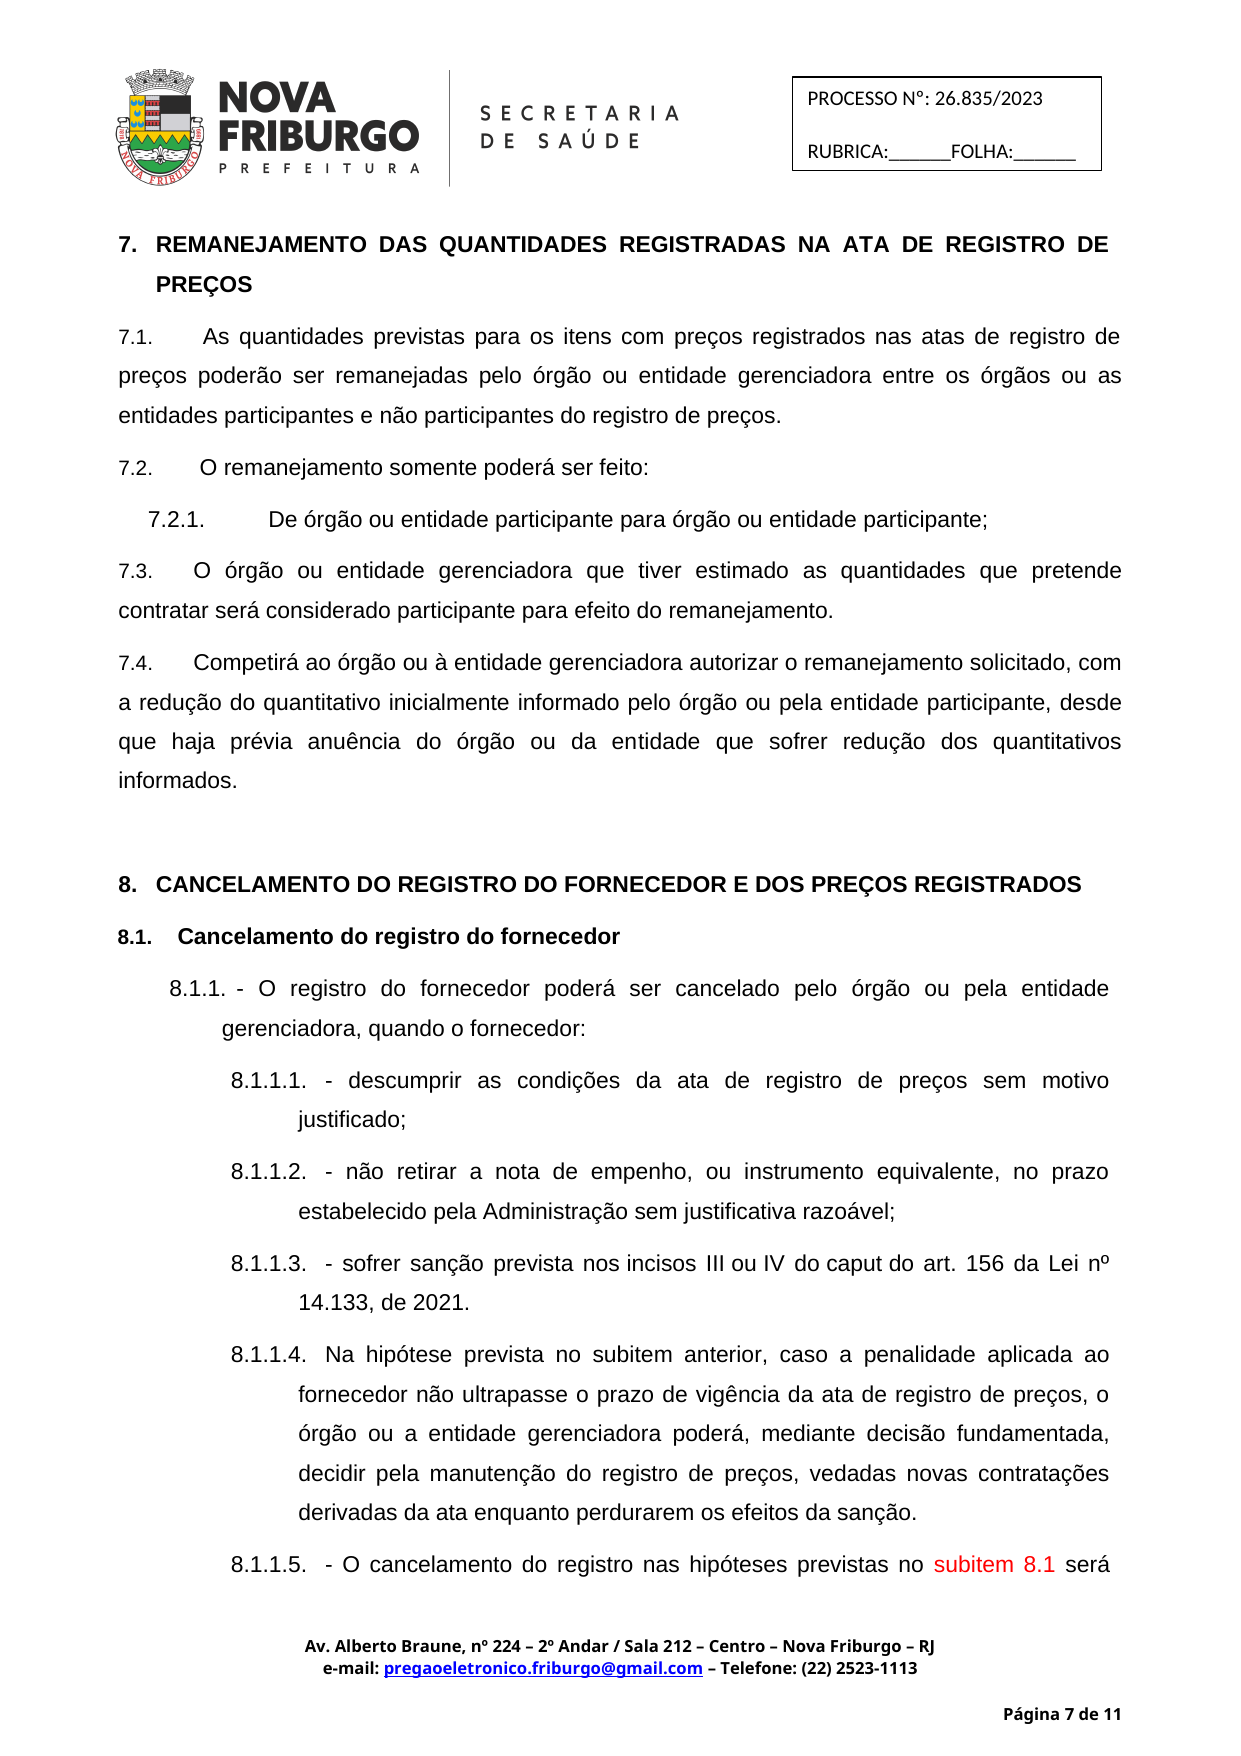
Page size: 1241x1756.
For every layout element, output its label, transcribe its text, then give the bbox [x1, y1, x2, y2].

list Cancelamento do registro do fornecedor [117, 923, 1110, 950]
list As quantidades previstas para os itens com preços registrados nas atas de registro de preços poderão ser remanejadas pelo órgão ou entidade gerenciadora entre os órgãos ou as entidades participantes e não participantes do registro de preços. [118, 323, 1122, 428]
list - sofrer sanção prevista nos incisos III ou IV do caput do art. 156 da Lei nº 14.133, de 2021. [231, 1250, 1110, 1316]
list De órgão ou entidade participante para órgão ou entidade participante; [148, 506, 1122, 532]
list - não retirar a nota de empenho, ou instrumento equivalente, no prazo estabelecido pela Administração sem justificativa razoável; [231, 1158, 1110, 1224]
list - descumprir as condições da ata de registro de preços sem motivo justificado; [231, 1067, 1110, 1133]
list O remanejamento somente poderá ser feito: [118, 453, 1122, 480]
list CANCELAMENTO DO REGISTRO DO FORNECEDOR E DOS PREÇOS REGISTRADOS [118, 871, 1110, 898]
list - O registro do fornecedor poderá ser cancelado pelo órgão ou pela entidade gerenciadora, quando o fornecedor: [169, 975, 1110, 1041]
list Na hipótese prevista no subitem anterior, caso a penalidade aplicada ao fornecedor não ultrapasse o prazo de vigência da ata de registro de preços, o órgão ou a entidade gerenciadora poderá, mediante decisão fundamentada, decidir pela manutenção do registro de preços, vedadas novas contratações derivadas da ata enquanto perdurarem os efeitos da sanção. [231, 1341, 1110, 1525]
list O órgão ou entidade gerenciadora que tiver estimado as quantidades que pretende contratar será considerado participante para efeito do remanejamento. [118, 557, 1122, 623]
picture [103, 59, 695, 200]
list Competirá ao órgão ou à entidade gerenciadora autorizar o remanejamento solicitado, com a redução do quantitativo inicialmente informado pelo órgão ou pela entidade participante, desde que haja prévia anuência do órgão ou da entidade que sofrer redução dos quantitativos informados. [118, 649, 1122, 794]
list REMANEJAMENTO DAS QUANTIDADES REGISTRADAS NA ATA DE REGISTRO DE PREÇOS [118, 231, 1110, 297]
